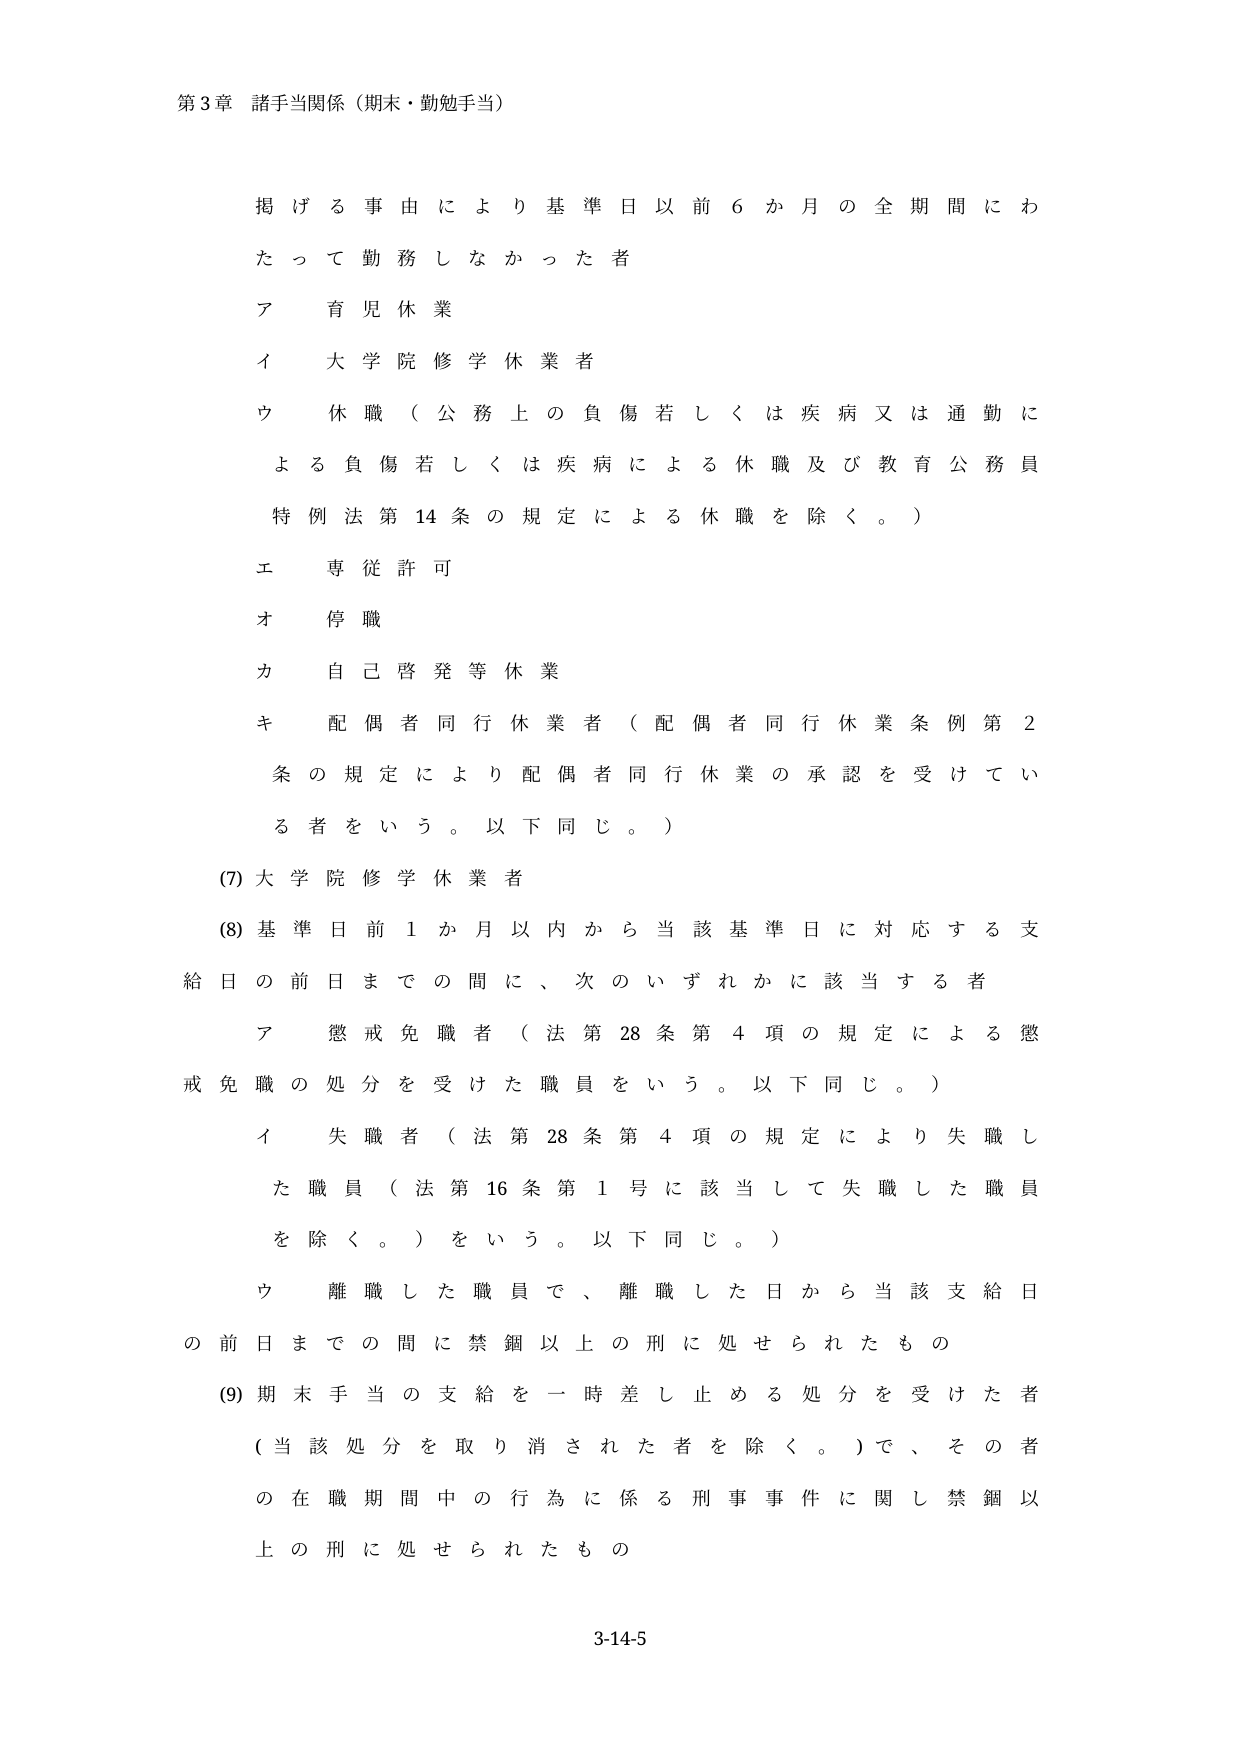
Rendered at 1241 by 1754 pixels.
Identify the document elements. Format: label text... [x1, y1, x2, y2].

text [219, 179, 1056, 283]
text (9) 期末手当の支給を一時差し止める処分を受けた者(当該処分を取り消された者を除く。)で、その者の在職期間中の行為に係る刑事事件に関し禁錮以上の刑に処せられたもの [219, 1368, 1056, 1574]
text イ 失職者（法第28条第４項の規定により失職した職員（法第16条第１号に該当して失職した職員を除く。）をいう。以下同じ。） [246, 1109, 1056, 1264]
text エ 専従許可 [184, 541, 1056, 593]
text オ 停職 [184, 593, 1056, 644]
text カ 自己啓発等休業 [184, 644, 1056, 696]
text (8) 基準日前１か月以内から当該基準日に対応する支給日の前日までの間に、次のいずれかに該当する者 [184, 903, 1056, 1006]
text ウ 離職した職員で、離職した日から当該支給日の前日までの間に禁錮以上の刑に処せられたもの [184, 1264, 1056, 1368]
text イ 大学院修学休業者 [184, 334, 1056, 386]
text ア 育児休業 [184, 283, 1056, 334]
text ア 懲戒免職者（法第28条第４項の規定による懲戒免職の処分を受けた職員をいう。以下同じ。） [184, 1006, 1056, 1109]
text キ 配偶者同行休業者（配偶者同行休業条例第２条の規定により配偶者同行休業の承認を受けている者をいう。以下同じ。） [246, 696, 1056, 851]
text (7) 大学院修学休業者 [184, 851, 1056, 903]
text ウ 休職（公務上の負傷若しくは疾病又は通勤による負傷若しくは疾病による休職及び教育公務員特例法第14条の規定による休職を除く。） [246, 386, 1056, 541]
